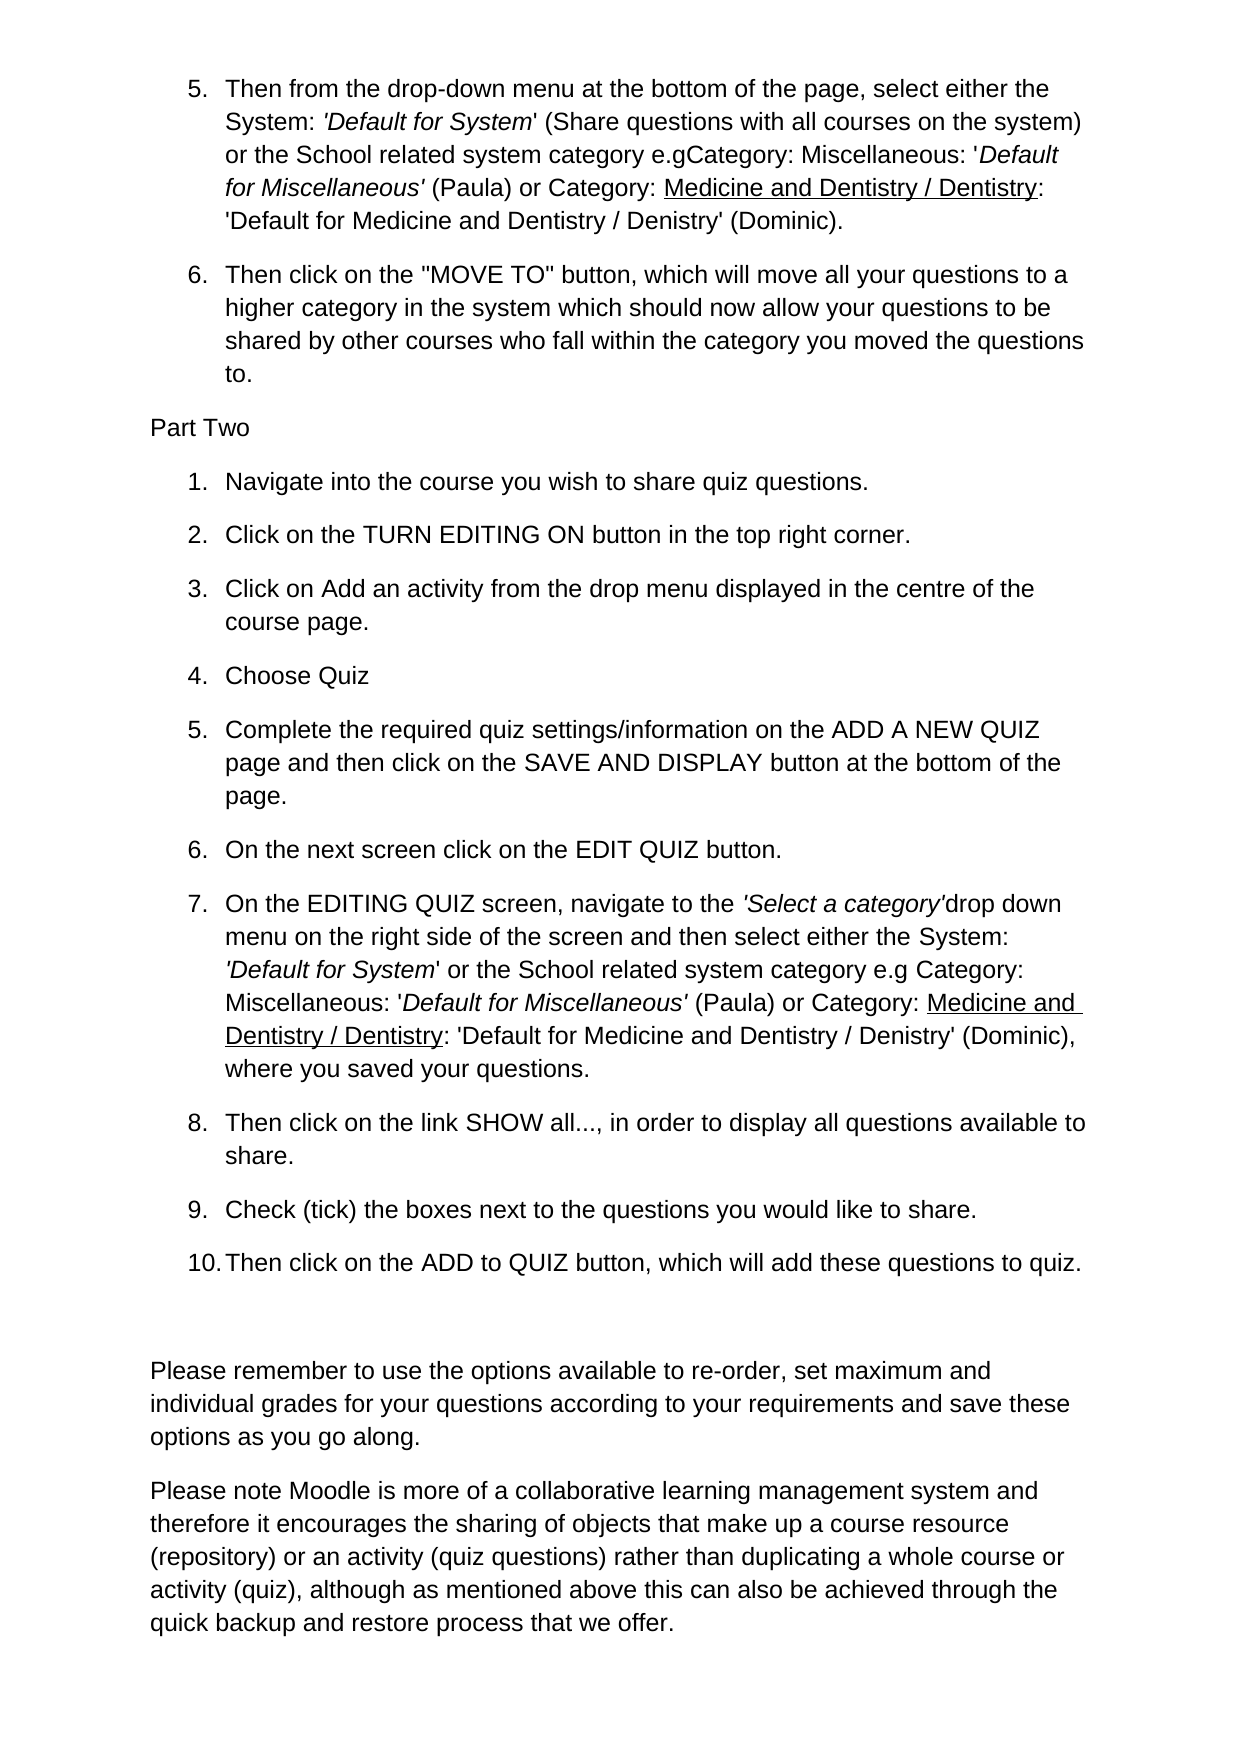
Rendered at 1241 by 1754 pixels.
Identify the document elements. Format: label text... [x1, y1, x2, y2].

list Complete the required quiz settings/information on the ADD A NEW QUIZ page and then click on the SAVE AND DISPLAY button at the bottom of the page. [187, 715, 1090, 810]
list Click on the TURN EDITING ON button in the top right corner. [187, 520, 1090, 549]
list Then click on the ADD to QUIZ button, which will add these questions to quiz. [187, 1248, 1090, 1277]
list Choose Quiz [187, 661, 1090, 690]
list On the EDITING QUIZ screen, navigate to the 'Select a category'drop down menu on the right side of the screen and then select either the System: 'Default for System' or the School related system category e.g Category: Miscellaneous: 'Default for Miscellaneous' (Paula) or Category: Medicine and Dentistry / Dentistry: 'Default for Medicine and Dentistry / Denistry' (Dominic), where you saved your questions. [187, 889, 1090, 1083]
list Then click on the link SHOW all..., in order to display all questions available to share. [187, 1108, 1090, 1169]
list Navigate into the course you wish to share quiz questions. [187, 467, 1090, 495]
list Check (tick) the boxes next to the questions you would like to share. [187, 1194, 1090, 1223]
text Please note Moodle is more of a collaborative learning management system and therefore it encourages the sharing of objects that make up a course resource (repository) or an activity (quiz questions) rather than duplicating a whole course or activity (quiz), although as mentioned above this can also be achieved through the quick backup and restore process that we offer. [150, 1476, 1090, 1637]
text Part Two [150, 413, 1090, 441]
list On the next screen click on the EDIT QUIZ button. [187, 835, 1090, 864]
list Then click on the "MOVE TO" button, which will move all your questions to a higher category in the system which should now allow your questions to be shared by other courses who fall within the category you moved the questions to. [187, 260, 1090, 388]
text Please remember to use the options available to re-order, set maximum and individual grades for your questions according to your requirements and save these options as you go along. [150, 1356, 1090, 1451]
list Then from the drop-down menu at the bottom of the page, select either the System: 'Default for System' (Share questions with all courses on the system) or the School related system category e.gCategory: Miscellaneous: 'Default for Miscellaneous' (Paula) or Category: Medicine and Dentistry / Dentistry: 'Default for Medicine and Dentistry / Denistry' (Dominic). [187, 74, 1090, 235]
list Click on Add an activity from the drop menu displayed in the centre of the course page. [187, 574, 1090, 636]
